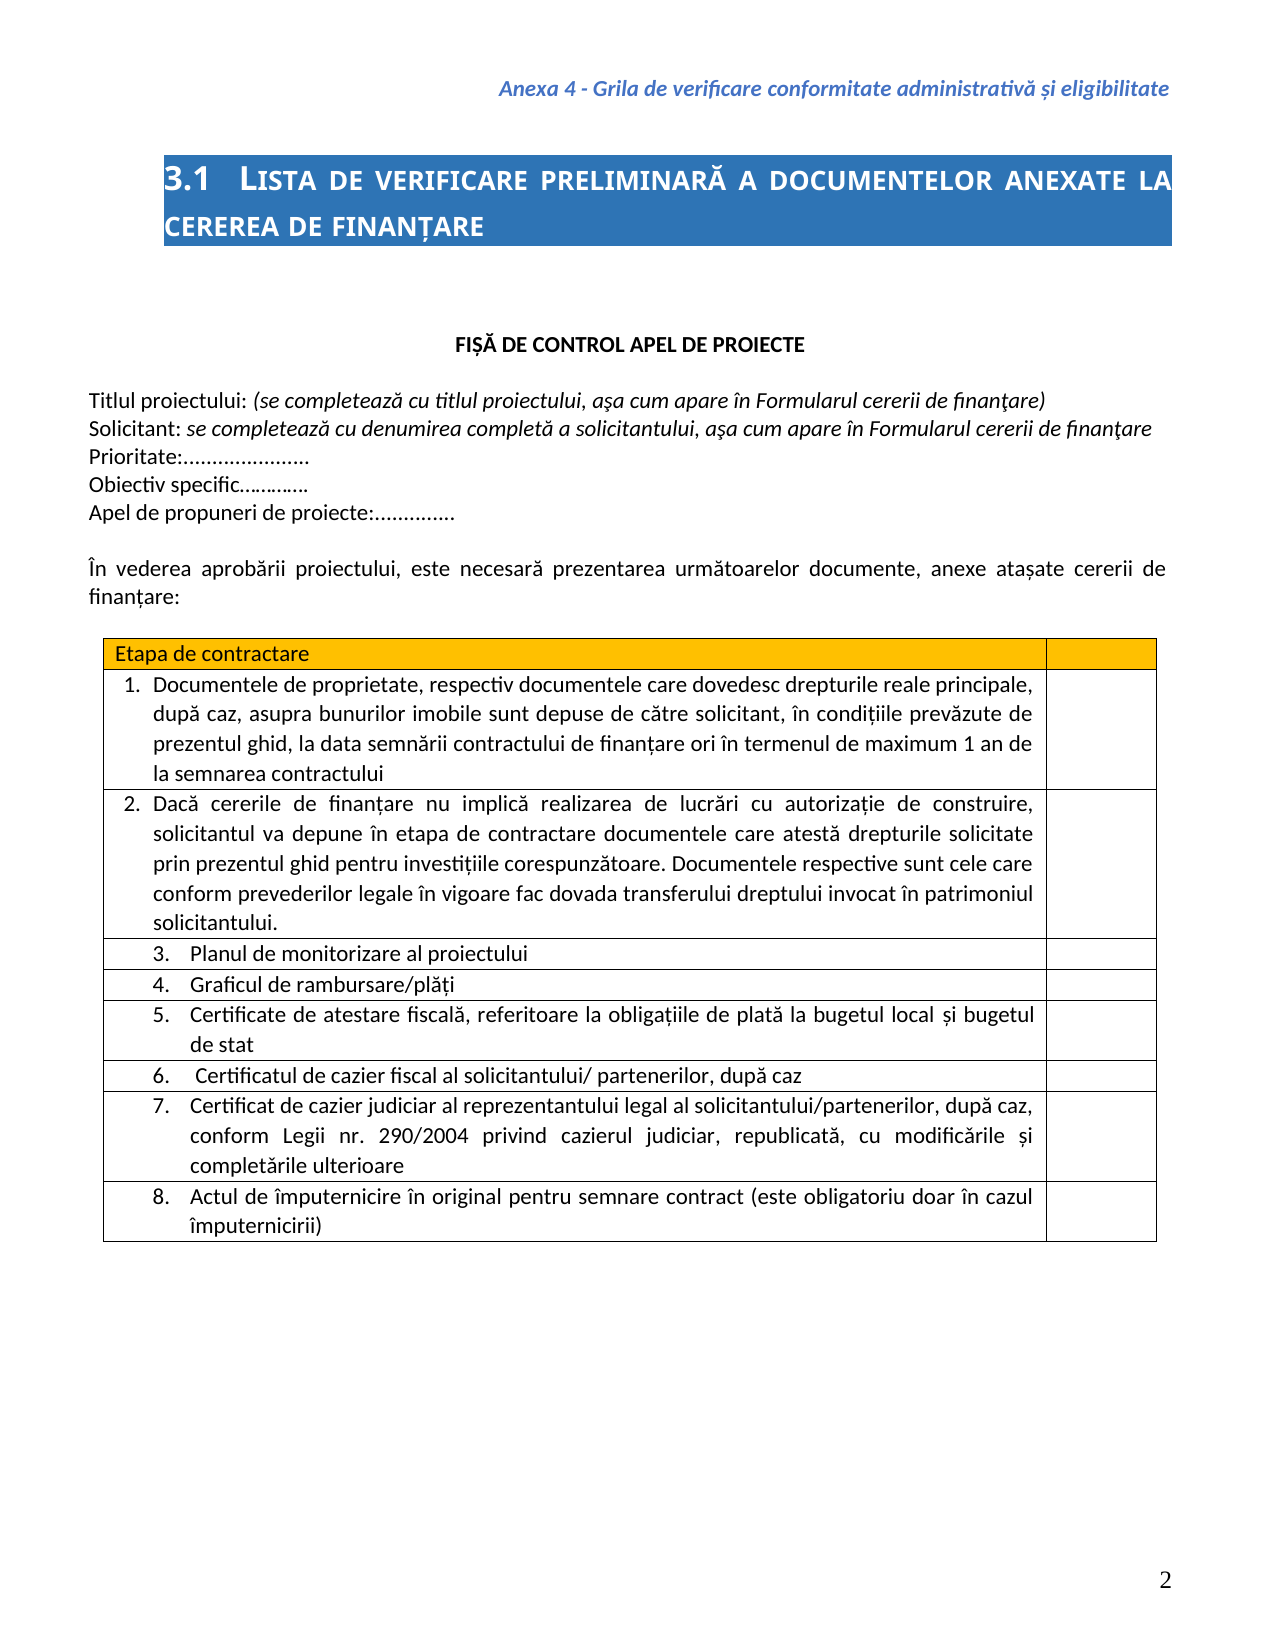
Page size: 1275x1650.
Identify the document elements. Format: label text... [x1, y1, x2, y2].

table_header Etapa de contractare [104, 639, 1046, 669]
table_cell Dacă cererile de finanțare nu implică realizarea de lucrări cu autorizație de construire, solicitantul va depune în etapa de contractare documentele care atestă drepturile solicitate prin prezentul ghid pentru investițiile corespunzătoare. Documentele respective sunt cele care conform prevederilor legale în vigoare fac dovada transferului dreptului invocat în patrimoniul solicitantului. [104, 790, 1046, 938]
table_cell Actul de împuternicire în original pentru semnare contract (este obligatoriu doar în cazul împuternicirii) [104, 1182, 1046, 1241]
table_cell Graficul de rambursare/plăți [104, 970, 1046, 999]
table_header [1047, 639, 1156, 669]
text Obiectiv specific…………. [89, 470, 1172, 498]
table_cell [1047, 670, 1156, 788]
table_cell [1047, 1092, 1156, 1181]
table_cell [1047, 1182, 1156, 1241]
table_cell [1047, 970, 1156, 999]
table_cell [1047, 939, 1156, 969]
text Apel de propuneri de proiecte:.............. [89, 498, 1172, 526]
table_cell [1047, 1001, 1156, 1060]
table_cell [1047, 1061, 1156, 1091]
table_cell Planul de monitorizare al proiectului [104, 939, 1046, 969]
text În vederea aprobării proiectului, este necesară prezentarea următoarelor documente, anexe ataşate cererii de finanţare: [89, 554, 1168, 610]
text Titlul proiectului: (se completează cu titlul proiectului, aşa cum apare în Formularul cererii de finanţare) [89, 386, 1172, 414]
table_cell Certificat de cazier judiciar al reprezentantului legal al solicitantului/partenerilor, după caz, conform Legii nr. 290/2004 privind cazierul judiciar, republicată, cu modificǎrile şi completǎrile ulterioare [104, 1092, 1046, 1181]
subtitle 3.1 Lista de verificare preliminară a documentelor anexate la cererea de finanțare [164, 155, 1172, 246]
table_cell [1047, 790, 1156, 938]
table_cell Documentele de proprietate, respectiv documentele care dovedesc drepturile reale principale, după caz, asupra bunurilor imobile sunt depuse de către solicitant, în condițiile prevăzute de prezentul ghid, la data semnării contractului de finanțare ori în termenul de maximum 1 an de la semnarea contractului [104, 670, 1046, 788]
text Solicitant: se completează cu denumirea completă a solicitantului, aşa cum apare în Formularul cererii de finanţare [89, 414, 1172, 442]
text FIȘĂ DE CONTROL APEL DE PROIECTE [89, 330, 1172, 358]
table_cell Certificate de atestare fiscală, referitoare la obligațiile de plată la bugetul local și bugetul de stat [104, 1001, 1046, 1060]
table_cell Certificatul de cazier fiscal al solicitantului/ partenerilor, după caz [104, 1061, 1046, 1091]
text Prioritate:...................... [89, 442, 1172, 470]
